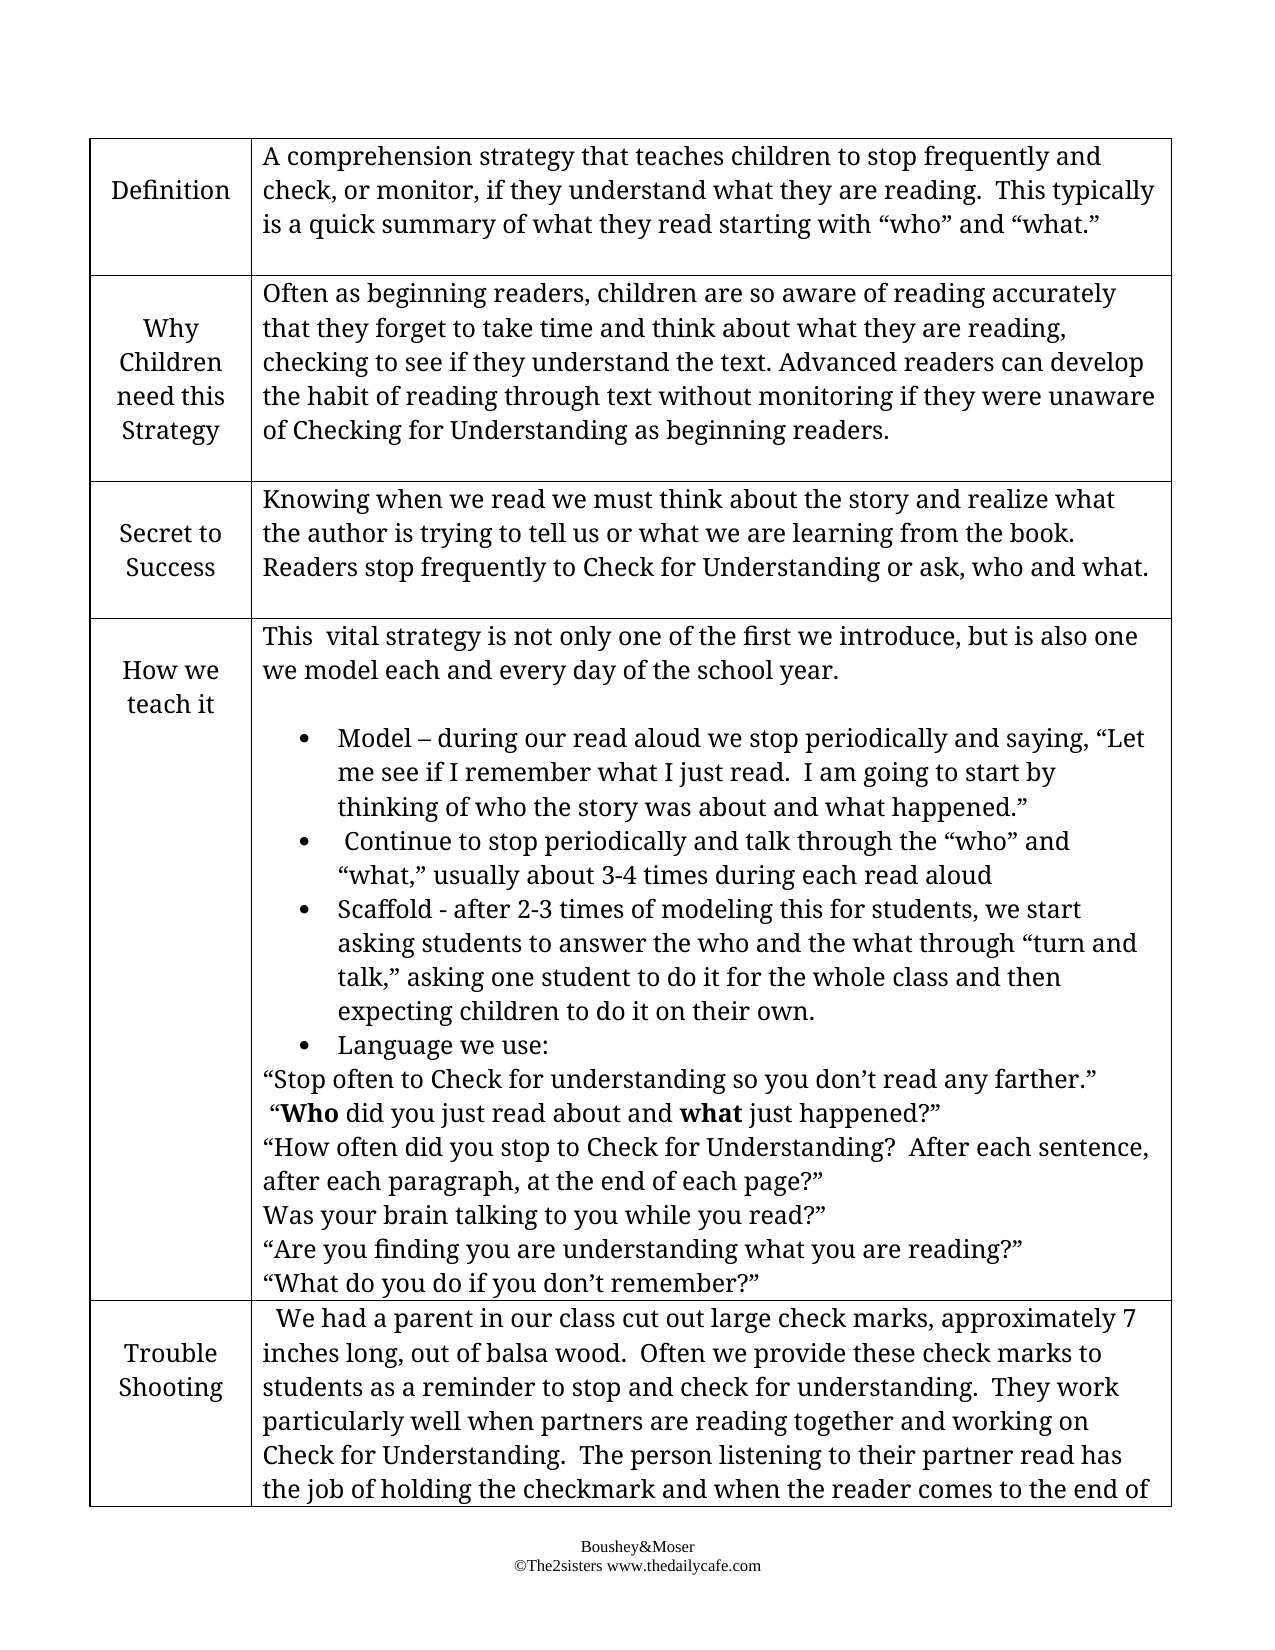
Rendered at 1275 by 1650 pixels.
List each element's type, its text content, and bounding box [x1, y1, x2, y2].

table_cell Why Children need this Strategy [91, 276, 251, 481]
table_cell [252, 1301, 1171, 1506]
table_header Definition [91, 139, 251, 275]
table_cell Knowing when we read we must think about the story and realize what the author is trying to tell us or what we are learning from the book. Readers stop frequently to Check for Understanding or ask, who and what. [252, 482, 1171, 618]
table_cell Trouble Shooting [91, 1301, 251, 1506]
table_cell Often as beginning readers, children are so aware of reading accurately that they forget to take time and think about what they are reading, checking to see if they understand the text. Advanced readers can develop the habit of reading through text without monitoring if they were unaware of Checking for Understanding as beginning readers. [252, 276, 1171, 481]
table_header A comprehension strategy that teaches children to stop frequently and check, or monitor, if they understand what they are reading. This typically is a quick summary of what they read starting with “who” and “what.” [252, 139, 1171, 275]
table_cell Secret to Success [91, 482, 251, 618]
table_cell This vital strategy is not only one of the first we introduce, but is also one we model each and every day of the school year. Model – during our read aloud we stop periodically and saying, “Let me see if I remember what I just read. I am going to start by thinking of who the story was about and what happened.” Continue to stop periodically and talk through the “who” and “what,” usually about 3-4 times during each read aloud Scaffold - after 2-3 times of modeling this for students, we start asking students to answer the who and the what through “turn and talk,” asking one student to do it for the whole class and then expecting children to do it on their own. Language we use: “Stop often to Check for understanding so you don’t read any farther.” “Who did you just read about and what just happened?” “How often did you stop to Check for Understanding? After each sentence, after each paragraph, at the end of each page?” Was your brain talking to you while you read?” “Are you finding you are understanding what you are reading?” “What do you do if you don’t remember?” [252, 619, 1171, 1300]
table_cell How we teach it [91, 619, 251, 1300]
